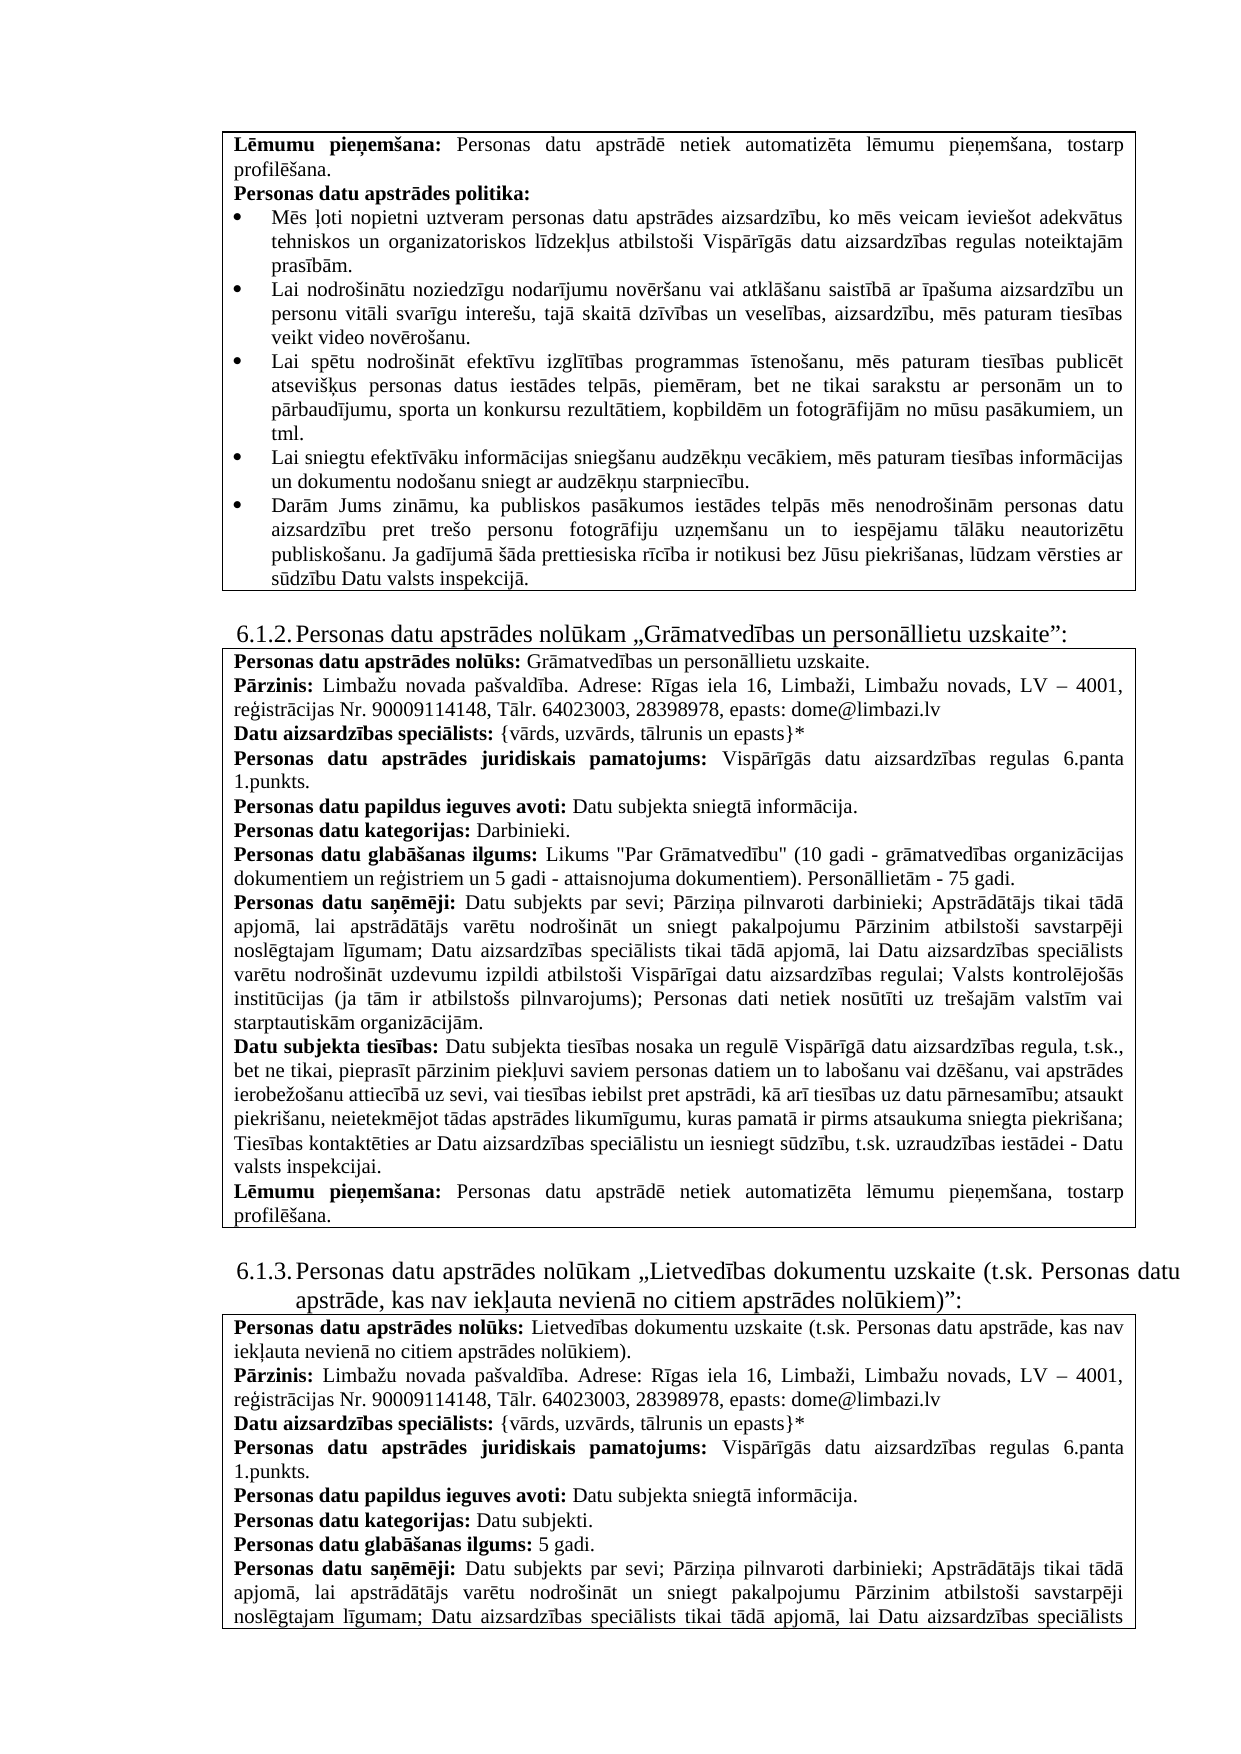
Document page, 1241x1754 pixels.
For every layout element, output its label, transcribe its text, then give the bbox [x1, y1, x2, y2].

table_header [223, 1315, 1135, 1628]
list Personas datu apstrādes nolūkam „Grāmatvedības un personāllietu uzskaite”: [236, 619, 1181, 648]
list Personas datu apstrādes nolūkam „Lietvedības dokumentu uzskaite (t.sk. Personas datu apstrāde, kas nav iekļauta nevienā no citiem apstrādes nolūkiem)”: [236, 1256, 1181, 1314]
table_header Personas datu apstrādes nolūks: Grāmatvedības un personāllietu uzskaite. Pārzinis: Limbažu novada pašvaldība. Adrese: Rīgas iela 16, Limbaži, Limbažu novads, LV – 4001, reģistrācijas Nr. 90009114148, Tālr. 64023003, 28398978, epasts: dome@limbazi.lv Datu aizsardzības speciālists: {vārds, uzvārds, tālrunis un epasts}* Personas datu apstrādes juridiskais pamatojums: Vispārīgās datu aizsardzības regulas 6.panta 1.punkts. Personas datu papildus ieguves avoti: Datu subjekta sniegtā informācija. Personas datu kategorijas: Darbinieki. Personas datu glabāšanas ilgums: Likums "Par Grāmatvedību" (10 gadi - grāmatvedības organizācijas dokumentiem un reģistriem un 5 gadi - attaisnojuma dokumentiem). Personāllietām - 75 gadi. Personas datu saņēmēji: Datu subjekts par sevi; Pārziņa pilnvaroti darbinieki; Apstrādātājs tikai tādā apjomā, lai apstrādātājs varētu nodrošināt un sniegt pakalpojumu Pārzinim atbilstoši savstarpēji noslēgtajam līgumam; Datu aizsardzības speciālists tikai tādā apjomā, lai Datu aizsardzības speciālists varētu nodrošināt uzdevumu izpildi atbilstoši Vispārīgai datu aizsardzības regulai; Valsts kontrolējošās institūcijas (ja tām ir atbilstošs pilnvarojums); Personas dati netiek nosūtīti uz trešajām valstīm vai starptautiskām organizācijām. Datu subjekta tiesības: Datu subjekta tiesības nosaka un regulē Vispārīgā datu aizsardzības regula, t.sk., bet ne tikai, pieprasīt pārzinim piekļuvi saviem personas datiem un to labošanu vai dzēšanu, vai apstrādes ierobežošanu attiecībā uz sevi, vai tiesības iebilst pret apstrādi, kā arī tiesības uz datu pārnesamību; atsaukt piekrišanu, neietekmējot tādas apstrādes likumīgumu, kuras pamatā ir pirms atsaukuma sniegta piekrišana; Tiesības kontaktēties ar Datu aizsardzības speciālistu un iesniegt sūdzību, t.sk. uzraudzības iestādei - Datu valsts inspekcijai. Lēmumu pieņemšana: Personas datu apstrādē netiek automatizēta lēmumu pieņemšana, tostarp profilēšana. [223, 649, 1135, 1227]
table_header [223, 133, 1135, 589]
